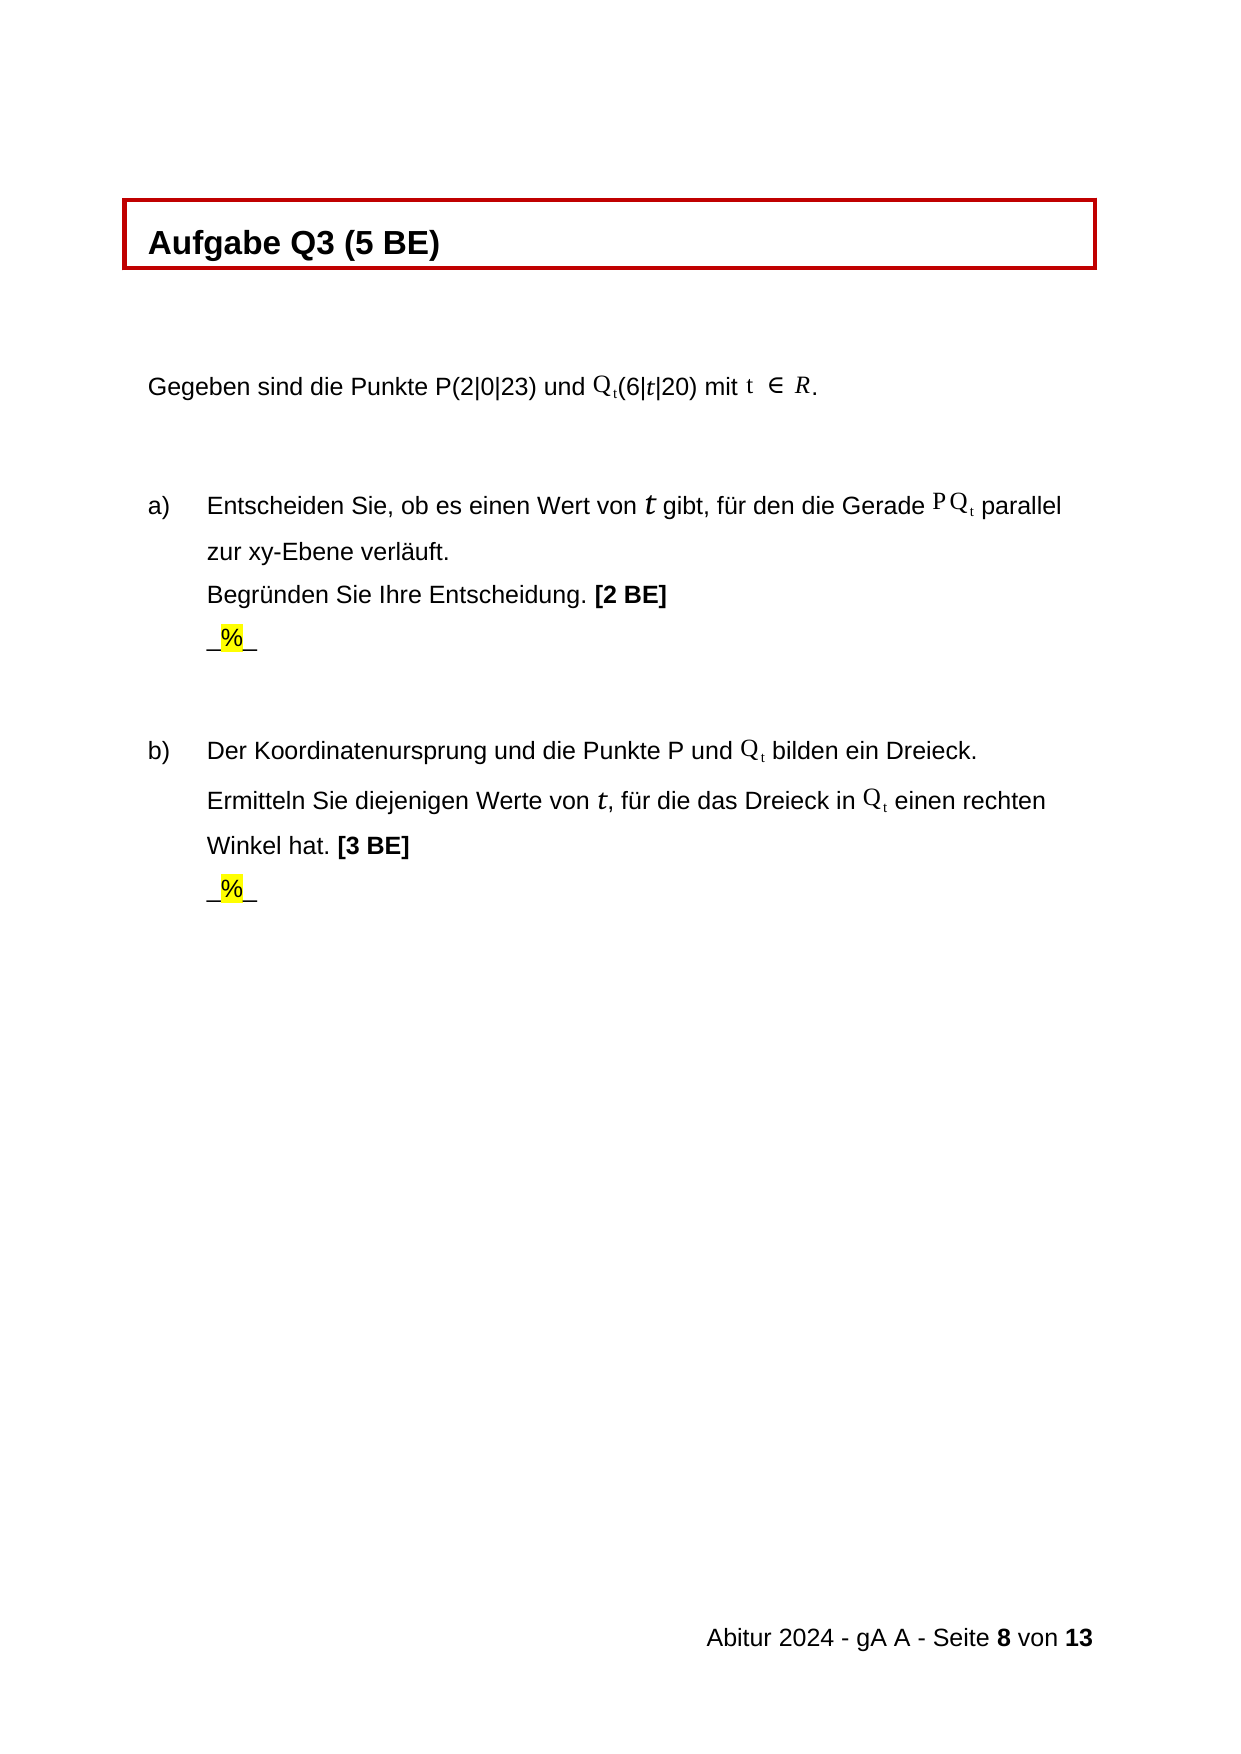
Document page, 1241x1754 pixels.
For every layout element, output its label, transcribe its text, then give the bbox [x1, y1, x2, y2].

subtitle Aufgabe Q3 (5 BE) [127, 202, 1093, 266]
list a) Entscheiden Sie, ob es einen Wert von t gibt, für den die Gerade parallel zur xy-Ebene verläuft. Begründen Sie Ihre Entscheidung. [2 BE] _%_ [148, 484, 1093, 652]
list b) Der Koordinatenursprung und die Punkte P und bilden ein Dreieck. Ermitteln Sie diejenigen Werte von t, für die das Dreieck in einen rechten Winkel hat. [3 BE] _%_ [148, 735, 1093, 903]
text Gegeben sind die Punkte P(2|0|23) und (6|t|20) mit . [148, 370, 1093, 402]
